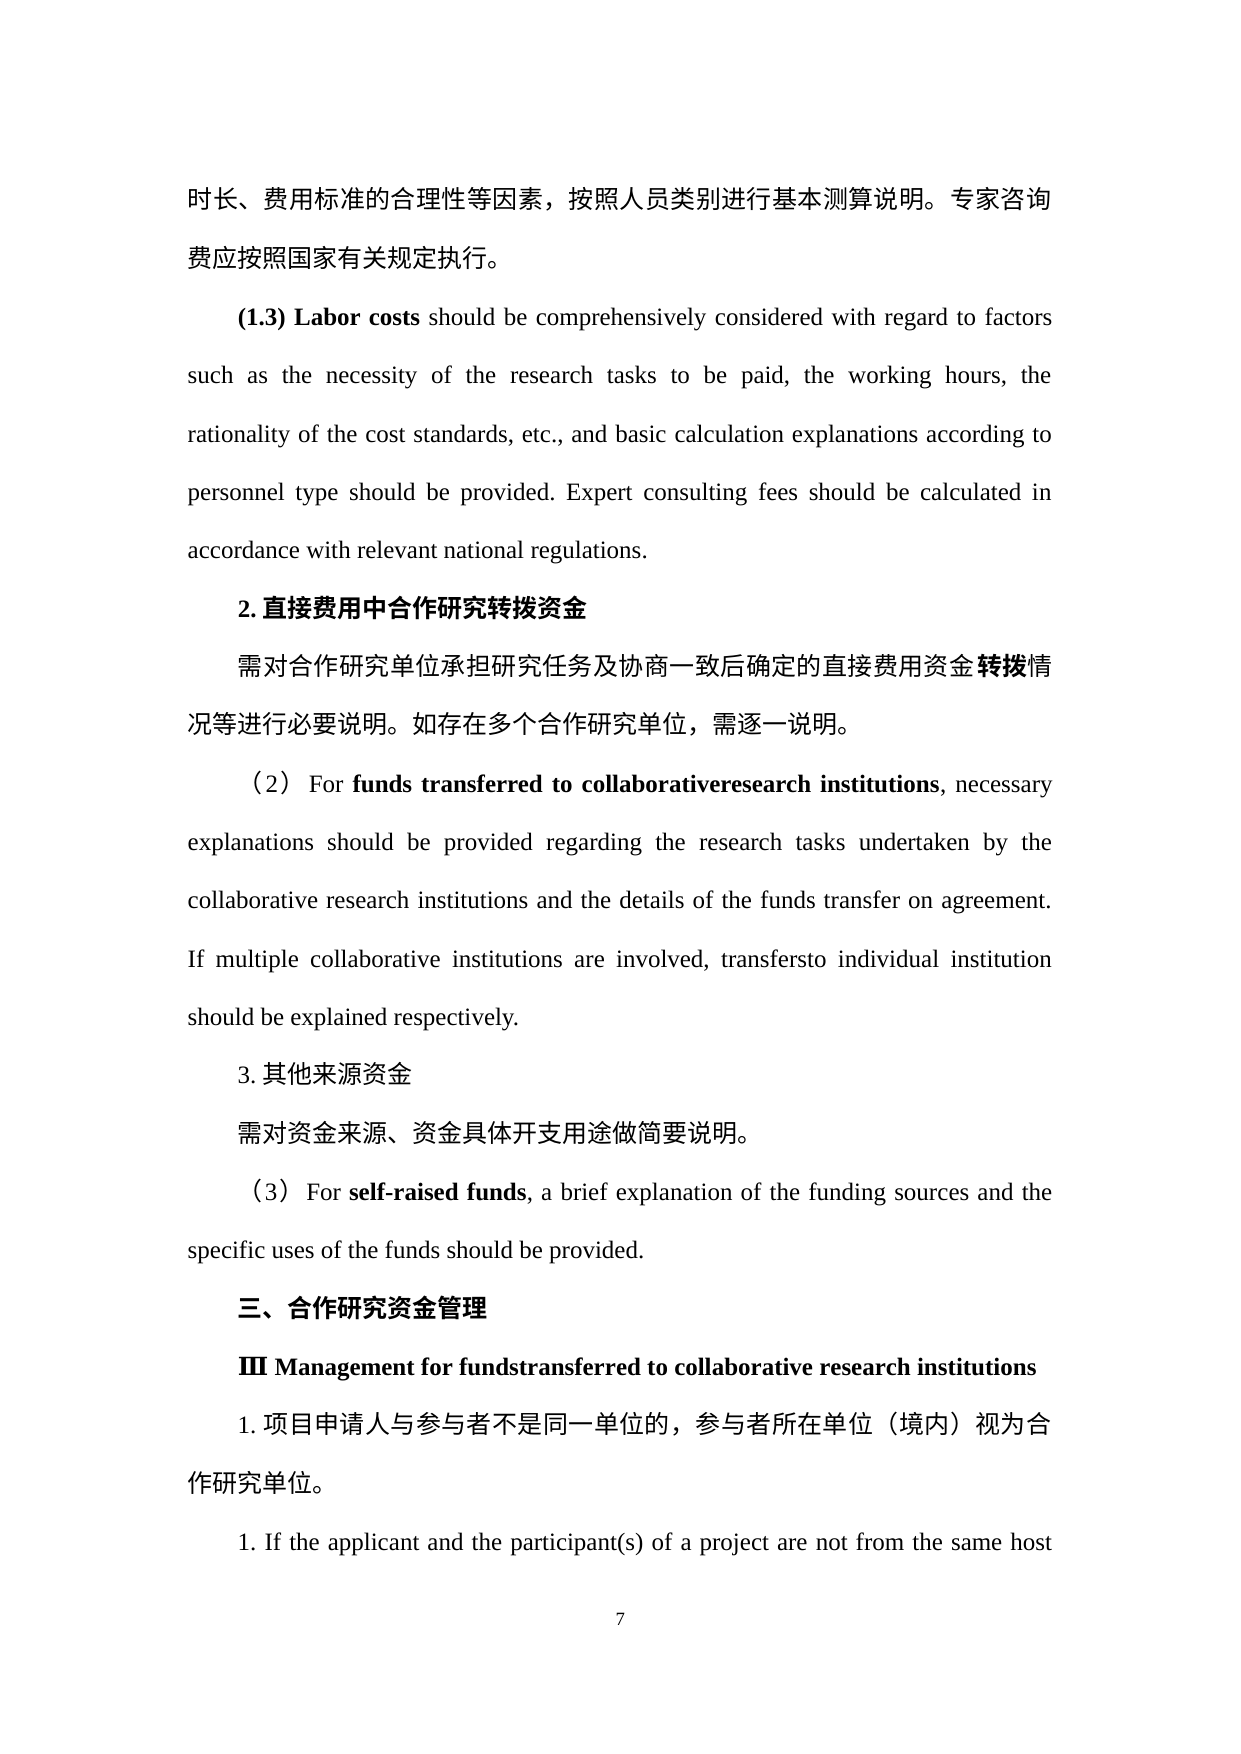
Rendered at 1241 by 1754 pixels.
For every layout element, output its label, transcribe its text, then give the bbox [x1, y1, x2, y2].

text 三、合作研究资金管理 [187, 1270, 1053, 1329]
text 需对资金来源、资金具体开支用途做简要说明。 [187, 1095, 1053, 1154]
text 3. 其他来源资金 [187, 1037, 1053, 1095]
text (1.3) Labor costs should be comprehensively considered with regard to factors such as the necessity of the research tasks to be paid, the working hours, the rationality of the cost standards, etc., and basic calculation explanations according to personnel type should be provided. Expert consulting fees should be calculated in accordance with relevant national regulations. [187, 279, 1053, 570]
text Ⅲ Management for fundstransferred to collaborative research institutions [187, 1329, 1053, 1387]
text 需对合作研究单位承担研究任务及协商一致后确定的直接费用资金转拨情况等进行必要说明。如存在多个合作研究单位，需逐一说明。 [187, 629, 1053, 745]
text （3）For self-raised funds, a brief explanation of the funding sources and the specific uses of the funds should be provided. [187, 1154, 1053, 1270]
text 1. 项目申请人与参与者不是同一单位的，参与者所在单位（境内）视为合作研究单位。 [187, 1387, 1053, 1504]
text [187, 162, 1053, 279]
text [187, 1504, 1053, 1562]
list 2. 直接费用中合作研究转拨资金 [187, 570, 1053, 629]
text （2）For funds transferred to collaborativeresearch institutions, necessary explanations should be provided regarding the research tasks undertaken by the collaborative research institutions and the details of the funds transfer on agreement. If multiple collaborative institutions are involved, transfersto individual institution should be explained respectively. [187, 745, 1053, 1037]
